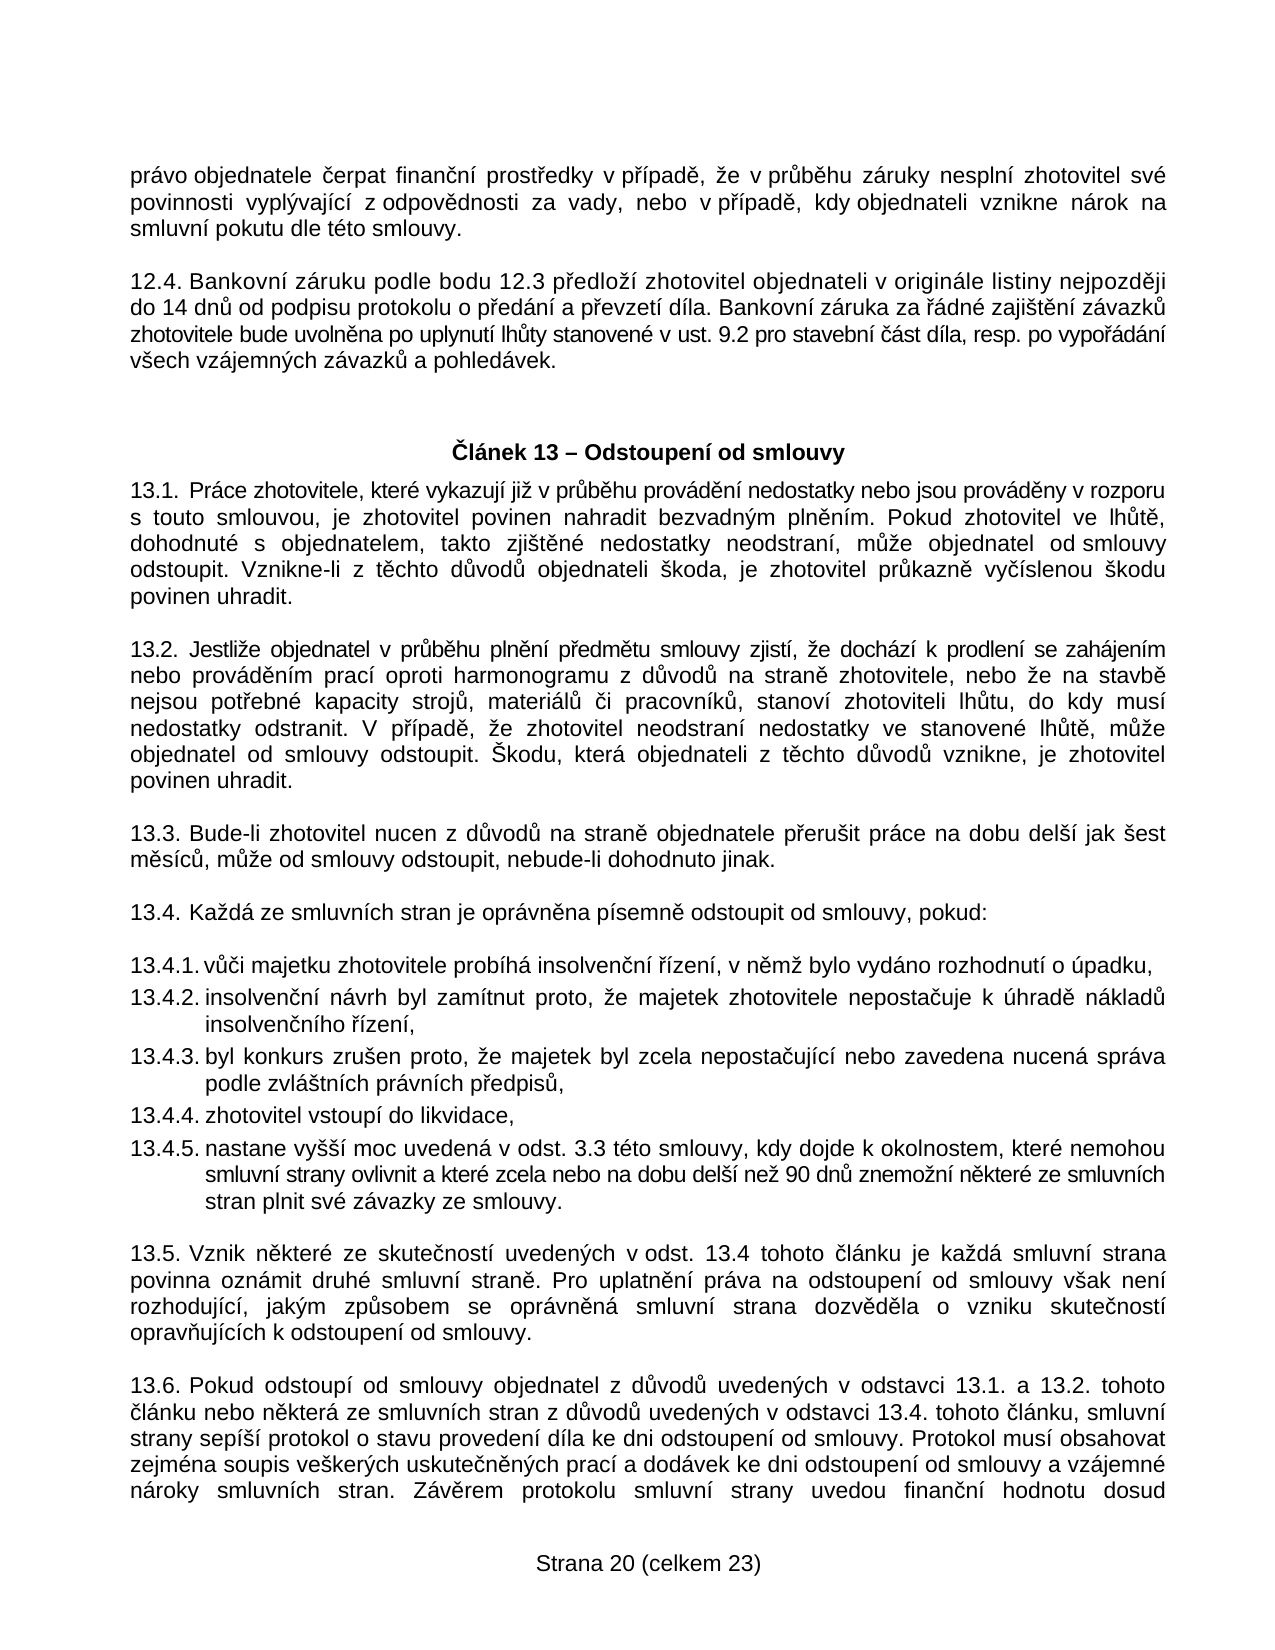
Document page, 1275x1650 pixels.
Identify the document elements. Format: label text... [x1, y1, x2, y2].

list Bankovní záruku podle bodu 12.3 předloží zhotovitel objednateli v originále listiny nejpozději do 14 dnů od podpisu protokolu o předání a převzetí díla. Bankovní záruka za řádné zajištění závazků zhotovitele bude uvolněna po uplynutí lhůty stanovené v ust. 9.2 pro stavební část díla, resp. po vypořádání všech vzájemných závazků a pohledávek. [130, 268, 1167, 373]
list byl konkurs zrušen proto, že majetek byl zcela nepostačující nebo zavedena nucená správa podle zvláštních právních předpisů, [130, 1043, 1167, 1096]
list Bude-li zhotovitel nucen z důvodů na straně objednatele přerušit práce na dobu delší jak šest měsíců, může od smlouvy odstoupit, nebude-li dohodnuto jinak. [130, 820, 1167, 873]
list Práce zhotovitele, které vykazují již v průběhu provádění nedostatky nebo jsou prováděny v rozporu s touto smlouvou, je zhotovitel povinen nahradit bezvadným plněním. Pokud zhotovitel ve lhůtě, dohodnuté s objednatelem, takto zjištěné nedostatky neodstraní, může objednatel od smlouvy odstoupit. Vznikne-li z těchto důvodů objednateli škoda, je zhotovitel průkazně vyčíslenou škodu povinen uhradit. [130, 477, 1167, 609]
text Článek 13 – Odstoupení od smlouvy [130, 438, 1167, 465]
list zhotovitel vstoupí do likvidace, [130, 1102, 1167, 1129]
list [130, 162, 1167, 242]
list Jestliže objednatel v průběhu plnění předmětu smlouvy zjistí, že dochází k prodlení se zahájením nebo prováděním prací oproti harmonogramu z důvodů na straně zhotovitele, nebo že na stavbě nejsou potřebné kapacity strojů, materiálů či pracovníků, stanoví zhotoviteli lhůtu, do kdy musí nedostatky odstranit. V případě, že zhotovitel neodstraní nedostatky ve stanovené lhůtě, může objednatel od smlouvy odstoupit. Škodu, která objednateli z těchto důvodů vznikne, je zhotovitel povinen uhradit. [130, 636, 1167, 794]
list insolvenční návrh byl zamítnut proto, že majetek zhotovitele nepostačuje k úhradě nákladů insolvenčního řízení, [130, 984, 1167, 1037]
list nastane vyšší moc uvedená v odst. 3.3 této smlouvy, kdy dojde k okolnostem, které nemohou smluvní strany ovlivnit a které zcela nebo na dobu delší než 90 dnů znemožní některé ze smluvních stran plnit své závazky ze smlouvy. [130, 1135, 1167, 1214]
list Každá ze smluvních stran je oprávněna písemně odstoupit od smlouvy, pokud: [130, 899, 1167, 925]
list vůči majetku zhotovitele probíhá insolvenční řízení, v němž bylo vydáno rozhodnutí o úpadku, [130, 952, 1167, 978]
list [130, 1372, 1167, 1504]
list Vznik některé ze skutečností uvedených v odst. 13.4 tohoto článku je každá smluvní strana povinna oznámit druhé smluvní straně. Pro uplatnění práva na odstoupení od smlouvy však není rozhodující, jakým způsobem se oprávněná smluvní strana dozvěděla o vzniku skutečností opravňujících k odstoupení od smlouvy. [130, 1240, 1167, 1346]
